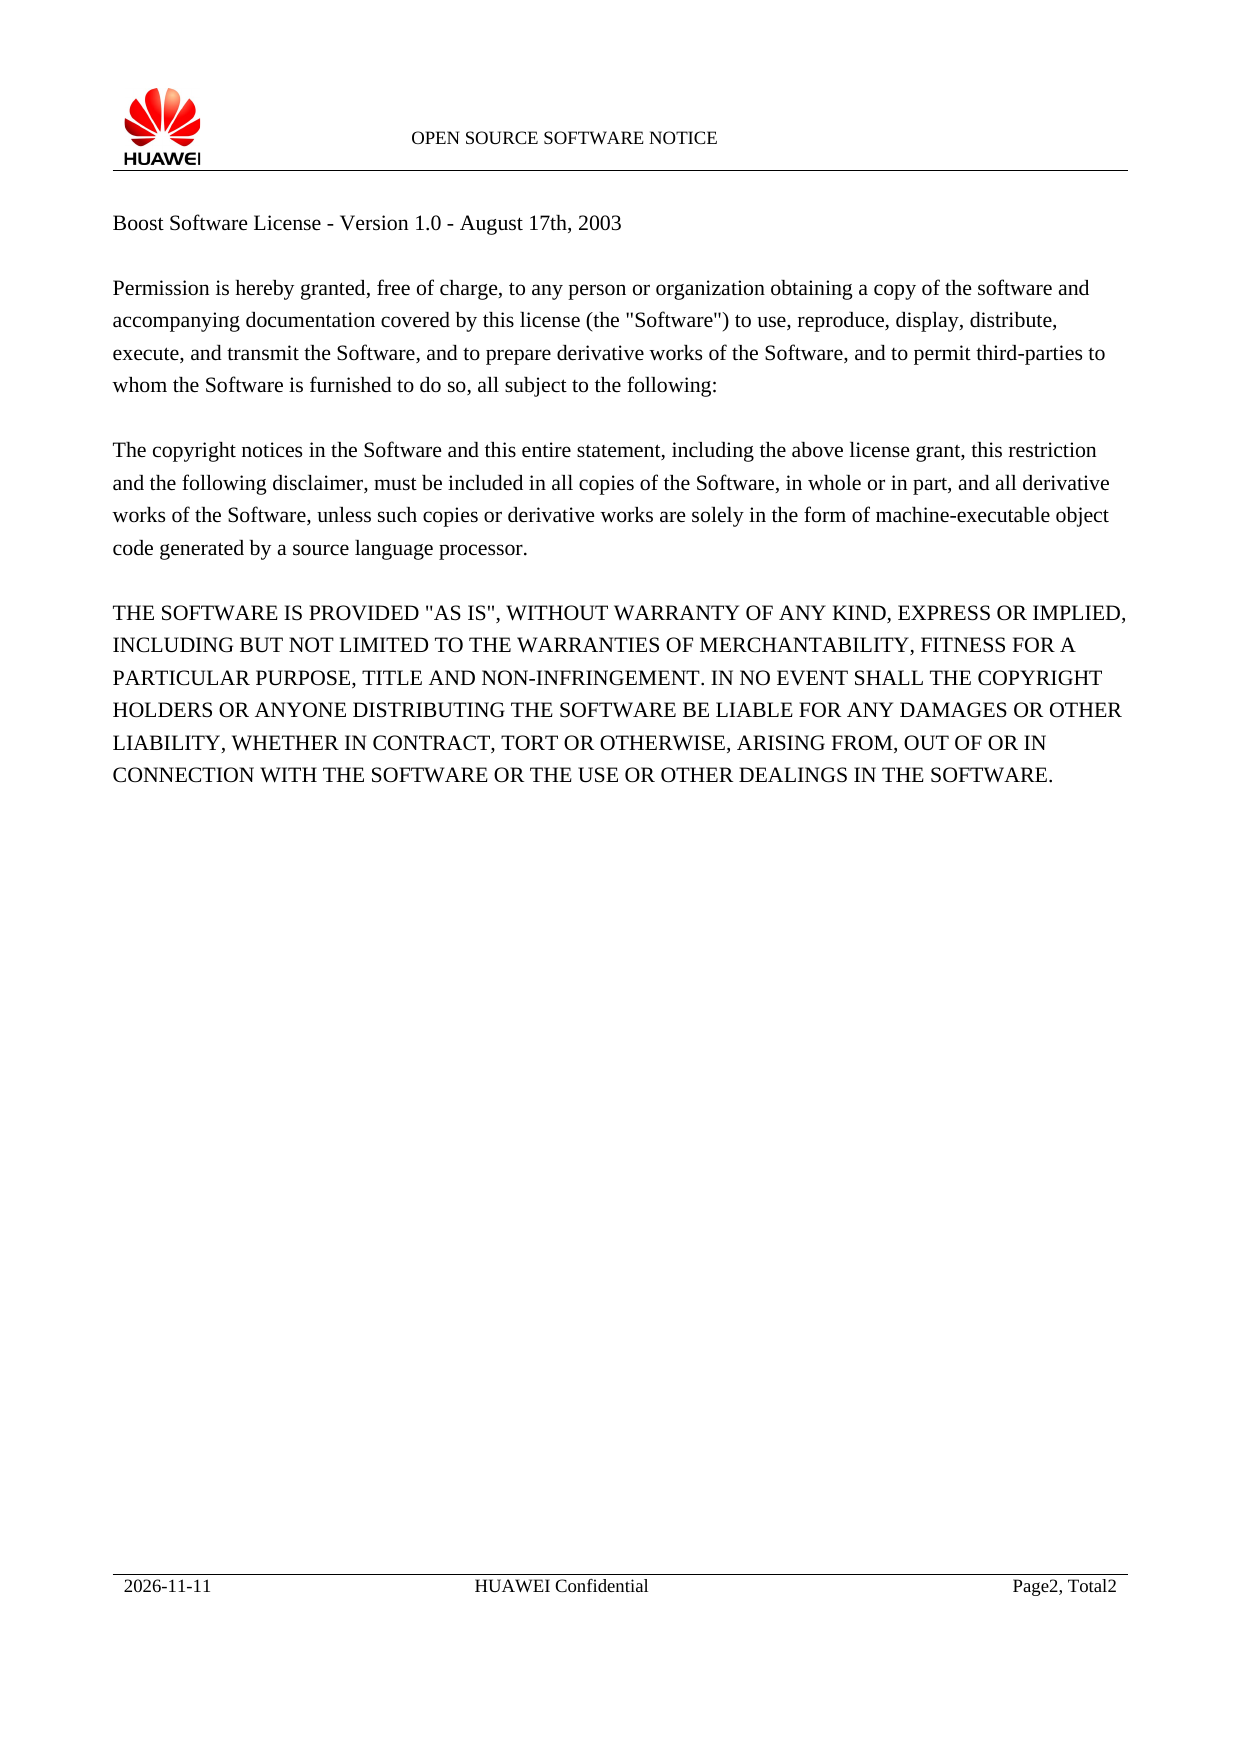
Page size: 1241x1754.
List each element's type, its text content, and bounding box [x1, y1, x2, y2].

text Boost Software License - Version 1.0 - August 17th, 2003 Permission is hereby granted, free of charge, to any person or organization obtaining a copy of the software and accompanying documentation covered by this license (the "Software") to use, reproduce, display, distribute, execute, and transmit the Software, and to prepare derivative works of the Software, and to permit third-parties to whom the Software is furnished to do so, all subject to the following: The copyright notices in the Software and this entire statement, including the above license grant, this restriction and the following disclaimer, must be included in all copies of the Software, in whole or in part, and all derivative works of the Software, unless such copies or derivative works are solely in the form of machine-executable object code generated by a source language processor. THE SOFTWARE IS PROVIDED "AS IS", WITHOUT WARRANTY OF ANY KIND, EXPRESS OR IMPLIED, INCLUDING BUT NOT LIMITED TO THE WARRANTIES OF MERCHANTABILITY, FITNESS FOR A PARTICULAR PURPOSE, TITLE AND NON-INFRINGEMENT. IN NO EVENT SHALL THE COPYRIGHT HOLDERS OR ANYONE DISTRIBUTING THE SOFTWARE BE LIABLE FOR ANY DAMAGES OR OTHER LIABILITY, WHETHER IN CONTRACT, TORT OR OTHERWISE, ARISING FROM, OUT OF OR IN CONNECTION WITH THE SOFTWARE OR THE USE OR OTHER DEALINGS IN THE SOFTWARE. [112, 206, 1128, 791]
picture [124, 88, 201, 165]
